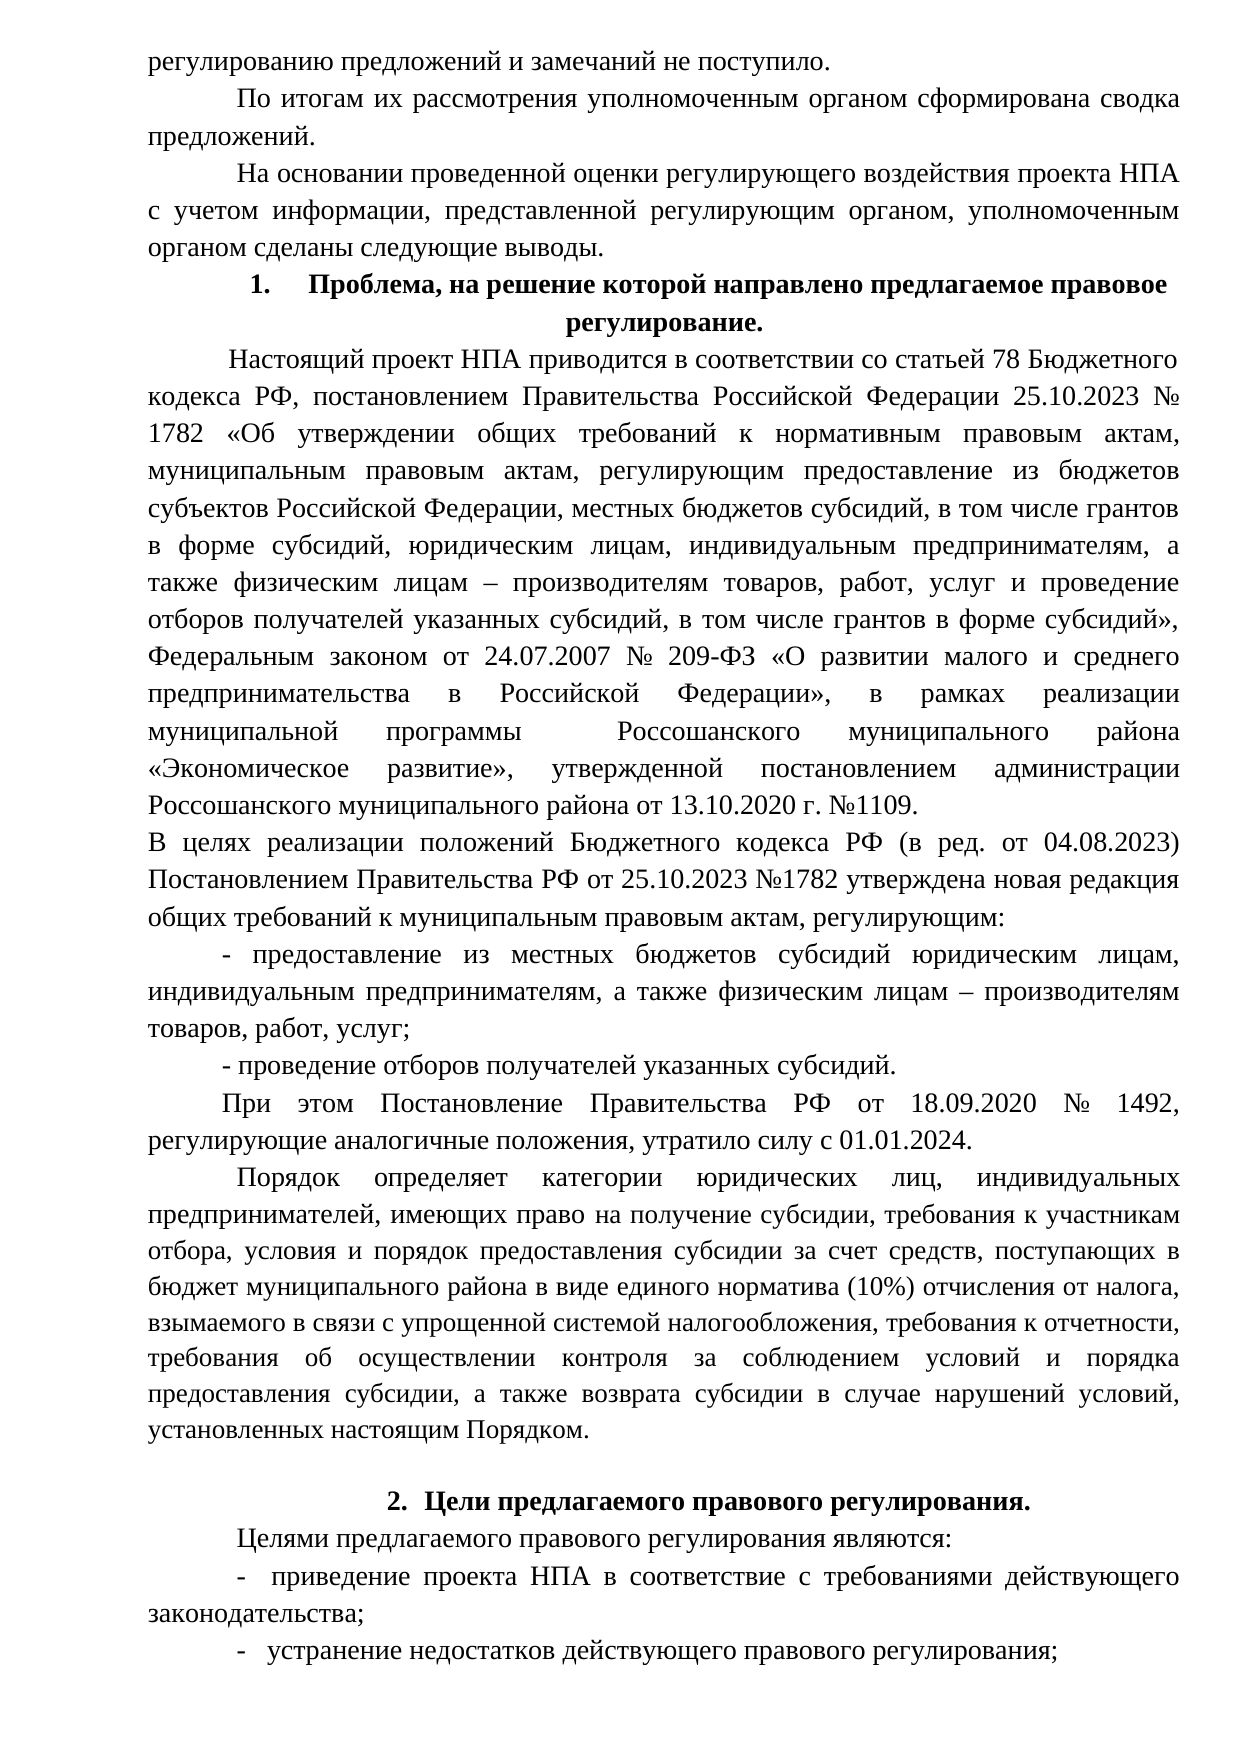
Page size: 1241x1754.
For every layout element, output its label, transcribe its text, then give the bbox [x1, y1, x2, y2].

list Цели предлагаемого правового регулирования. [236, 1484, 1181, 1517]
text На основании проведенной оценки регулирующего воздействия проекта НПА с учетом информации, представленной регулирующим органом, уполномоченным органом сделаны следующие выводы. [148, 156, 1181, 263]
text - проведение отборов получателей указанных субсидий. [148, 1048, 1181, 1081]
text По итогам их рассмотрения уполномоченным органом сформирована сводка предложений. [148, 82, 1181, 151]
text - предоставление из местных бюджетов субсидий юридическим лицам, индивидуальным предпринимателям, а также физическим лицам – производителям товаров, работ, услуг; [148, 937, 1181, 1044]
text Целями предлагаемого правового регулирования являются: [236, 1521, 1181, 1554]
text - устранение недостатков действующего правового регулирования; [148, 1633, 1181, 1665]
text Порядок определяет категории юридических лиц, индивидуальных предпринимателей, имеющих право на получение субсидии, требования к участникам отбора, условия и порядок предоставления субсидии за счет средств, поступающих в бюджет муниципального района в виде единого норматива (10%) отчисления от налога, взымаемого в связи с упрощенной системой налогообложения, требования к отчетности, требования об осуществлении контроля за соблюдением условий и порядка предоставления субсидии, а также возврата субсидии в случае нарушений условий, установленных настоящим Порядком. [148, 1160, 1181, 1444]
text При этом Постановление Правительства РФ от 18.09.2020 № 1492, регулирующие аналогичные положения, утратило силу с 01.01.2024. [148, 1086, 1181, 1155]
list Проблема, на решение которой направлено предлагаемое правовое регулирование. [148, 267, 1181, 337]
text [148, 44, 1181, 77]
text - приведение проекта НПА в соответствие с требованиями действующего законодательства; [148, 1559, 1181, 1628]
text В целях реализации положений Бюджетного кодекса РФ (в ред. от 04.08.2023) Постановлением Правительства РФ от 25.10.2023 №1782 утверждена новая редакция общих требований к муниципальным правовым актам, регулирующим: [148, 825, 1181, 932]
text Настоящий проект НПА приводится в соответствии со статьей 78 Бюджетного кодекса РФ, постановлением Правительства Российской Федерации 25.10.2023 № 1782 «Об утверждении общих требований к нормативным правовым актам, муниципальным правовым актам, регулирующим предоставление из бюджетов субъектов Российской Федерации, местных бюджетов субсидий, в том числе грантов в форме субсидий, юридическим лицам, индивидуальным предпринимателям, а также физическим лицам – производителям товаров, работ, услуг и проведение отборов получателей указанных субсидий, в том числе грантов в форме субсидий», Федеральным законом от 24.07.2007 № 209-ФЗ «О развитии малого и среднего предпринимательства в Российской Федерации», в рамках реализации муниципальной программы Россошанского муниципального района «Экономическое развитие», утвержденной постановлением администрации Россошанского муниципального района от 13.10.2020 г. №1109. [148, 342, 1181, 821]
